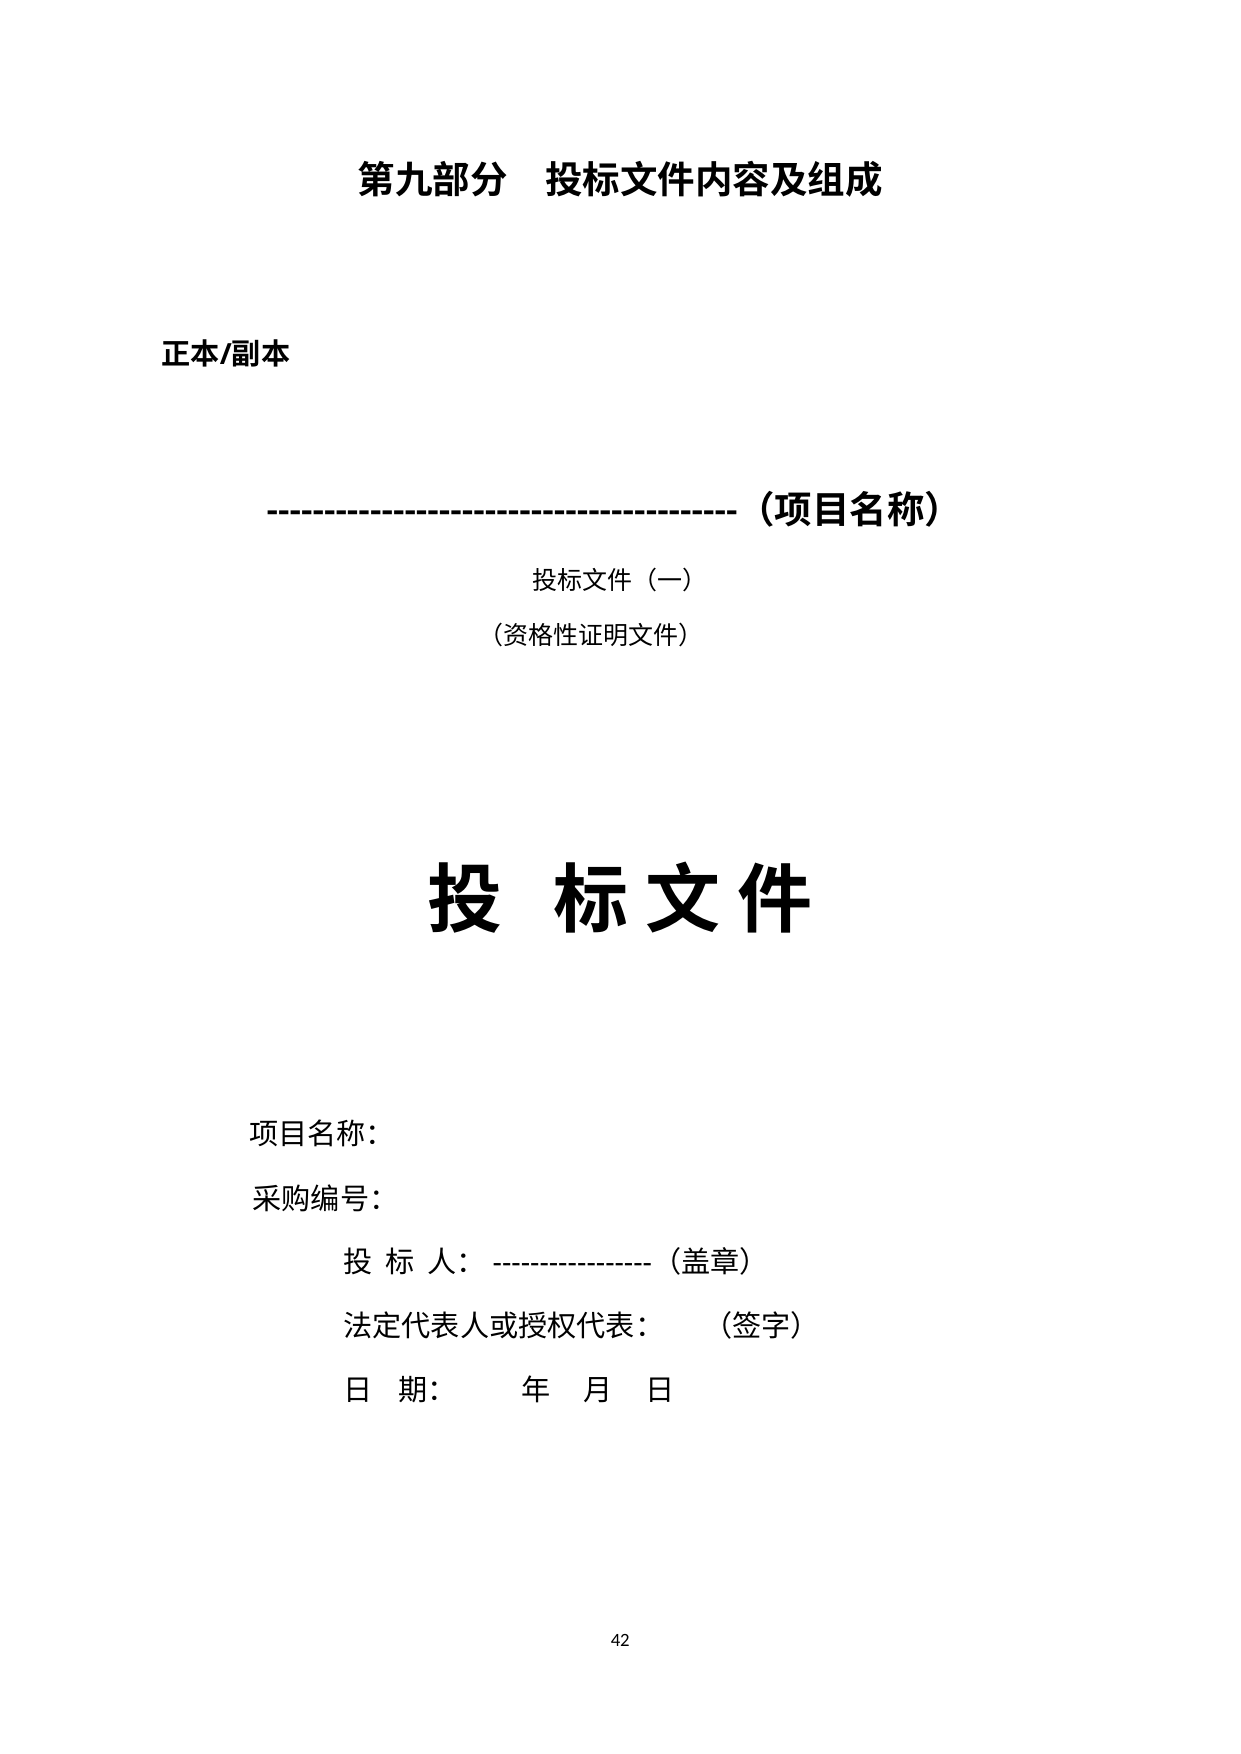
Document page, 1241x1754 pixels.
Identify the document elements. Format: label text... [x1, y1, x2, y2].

text 投标文件（一） [153, 561, 1087, 597]
list 投标文件内容及组成 [153, 150, 1087, 204]
text -----------------------------------------（项目名称） [153, 479, 1087, 534]
text 法定代表人或授权代表： （签字） [153, 1303, 1087, 1345]
text 项目名称： [153, 1111, 1087, 1153]
text （资格性证明文件） [153, 615, 1087, 651]
text 日 期： 年 月 日 [153, 1366, 1087, 1408]
text 投 标 人： -----------------（盖章） [153, 1239, 1087, 1281]
text 采购编号： [153, 1176, 1087, 1218]
text 正本/副本 [153, 331, 1087, 373]
text 投 标 文 件 [153, 840, 1087, 948]
